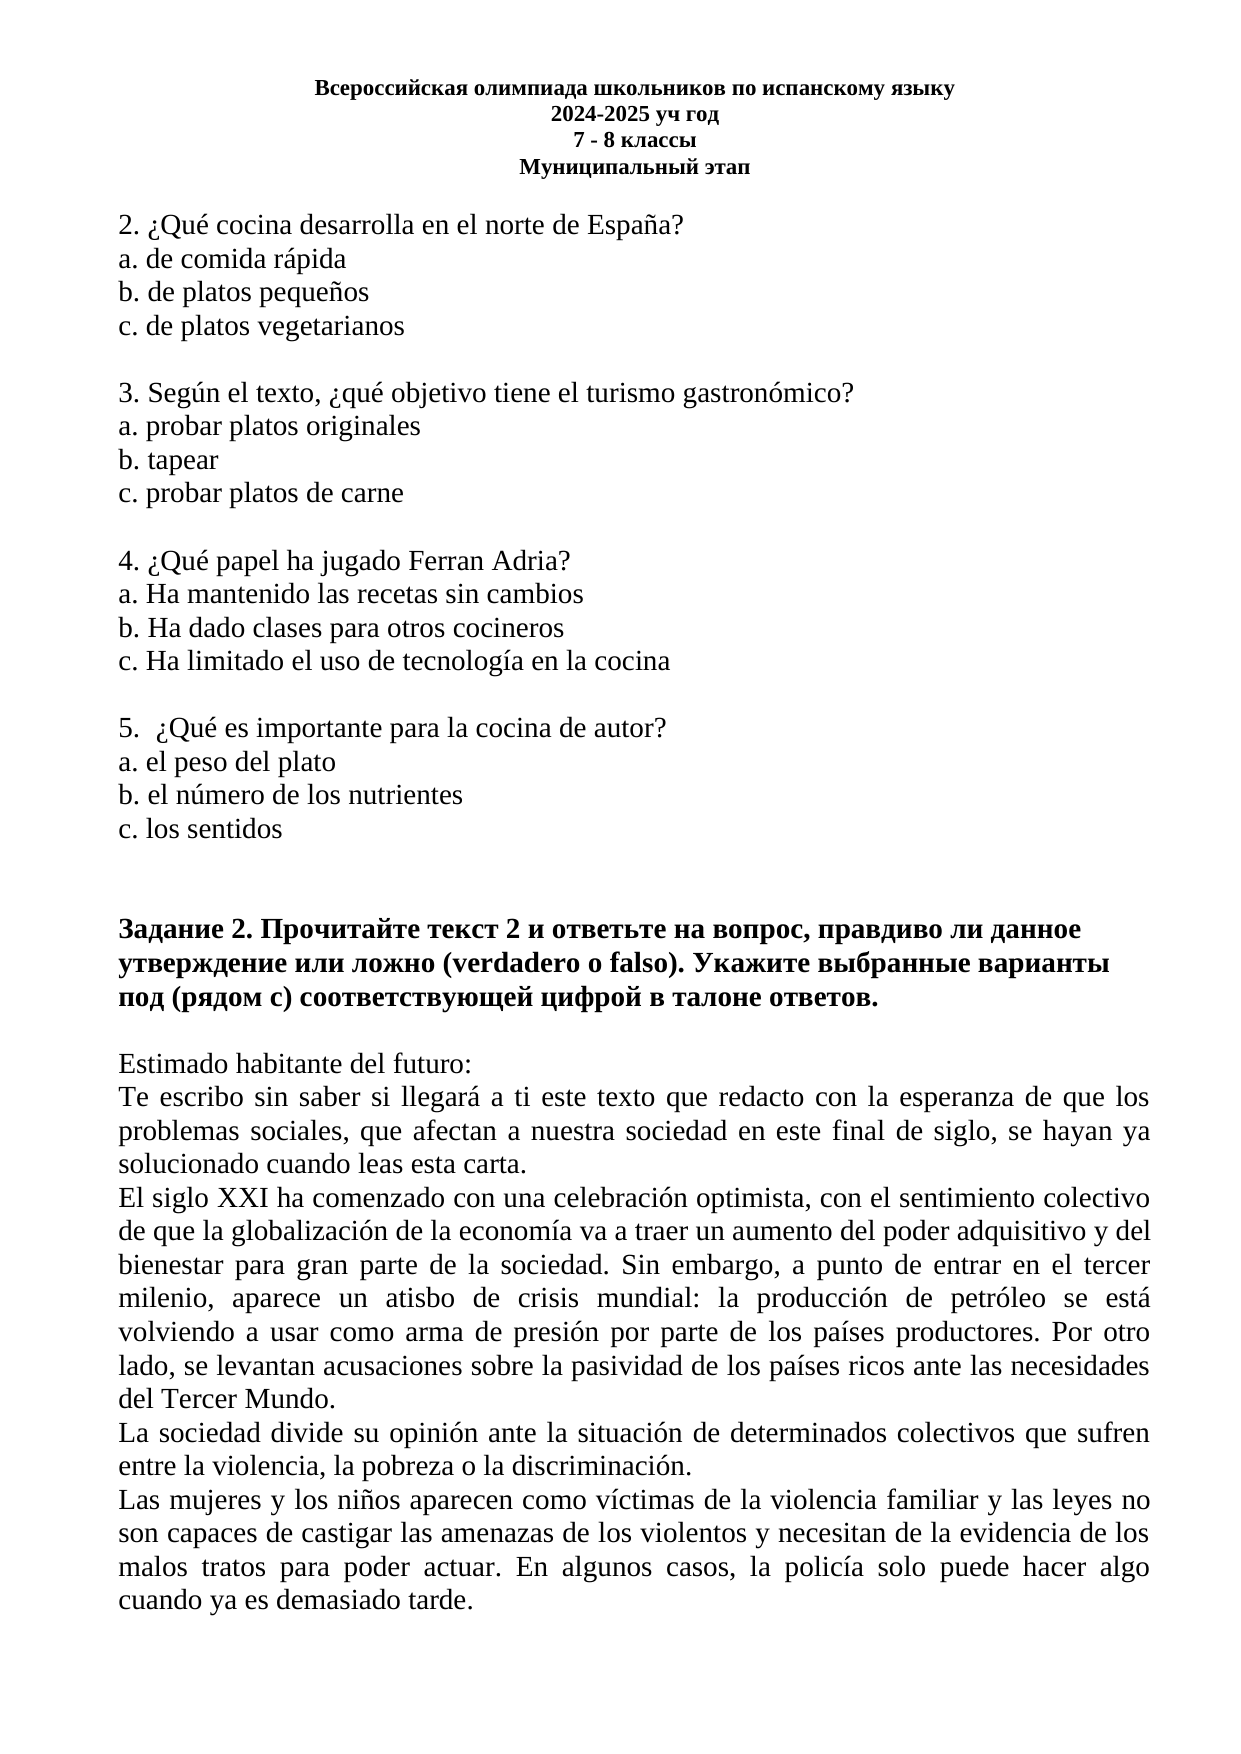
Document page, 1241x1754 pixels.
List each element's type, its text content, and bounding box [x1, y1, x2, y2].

text c. los sentidos [118, 811, 1152, 844]
text Te escribo sin saber si llegará a ti este texto que redacto con la esperanza de que los problemas sociales, que afectan a nuestra sociedad en este final de siglo, se hayan ya solucionado cuando leas esta carta. [118, 1079, 1152, 1180]
text b. el número de los nutrientes [118, 777, 1152, 811]
text El siglo XXI ha comenzado con una celebración optimista, con el sentimiento colectivo de que la globalización de la economía va a traer un aumento del poder adquisitivo y del bienestar para gran parte de la sociedad. Sin embargo, a punto de entrar en el tercer milenio, aparece un atisbo de crisis mundial: la producción de petróleo se está volviendo a usar como arma de presión por parte de los países productores. Por otro lado, se levantan acusaciones sobre la pasividad de los países ricos ante las necesidades del Tercer Mundo. [118, 1180, 1152, 1415]
text La sociedad divide su opinión ante la situación de determinados colectivos que sufren entre la violencia, la pobreza o la discriminación. [118, 1415, 1152, 1482]
text Las mujeres y los niños aparecen como víctimas de la violencia familiar y las leyes no son capaces de castigar las amenazas de los violentos y necesitan de la evidencia de los malos tratos para poder actuar. En algunos casos, la policía solo puede hacer algo cuando ya es demasiado tarde. [118, 1482, 1152, 1616]
text 4. ¿Qué papel ha jugado Ferran Adria? a. Ha mantenido las recetas sin cambios b. Ha dado clases para otros cocineros c. Ha limitado el uso de tecnología en la cocina [118, 543, 1152, 677]
text 2. ¿Qué cocina desarrolla en el norte de España? a. de comida rápida b. de platos pequeños c. de platos vegetarianos [118, 207, 1152, 341]
list ¿Qué es importante para la cocina de autor? [118, 710, 1152, 744]
text Задание 2. Прочитайте текст 2 и ответьте на вопрос, правдиво ли данное утверждение или ложно (verdadero o falso). Укажите выбранные варианты под (рядом с) соответствующей цифрой в талоне ответов. [118, 912, 1152, 1012]
text Estimado habitante del futuro: [118, 1046, 1152, 1079]
text a. el peso del plato [118, 744, 1152, 777]
text 3. Según el texto, ¿qué objetivo tiene el turismo gastronómico? a. probar platos originales b. tapear c. probar platos de carne [118, 375, 1152, 509]
